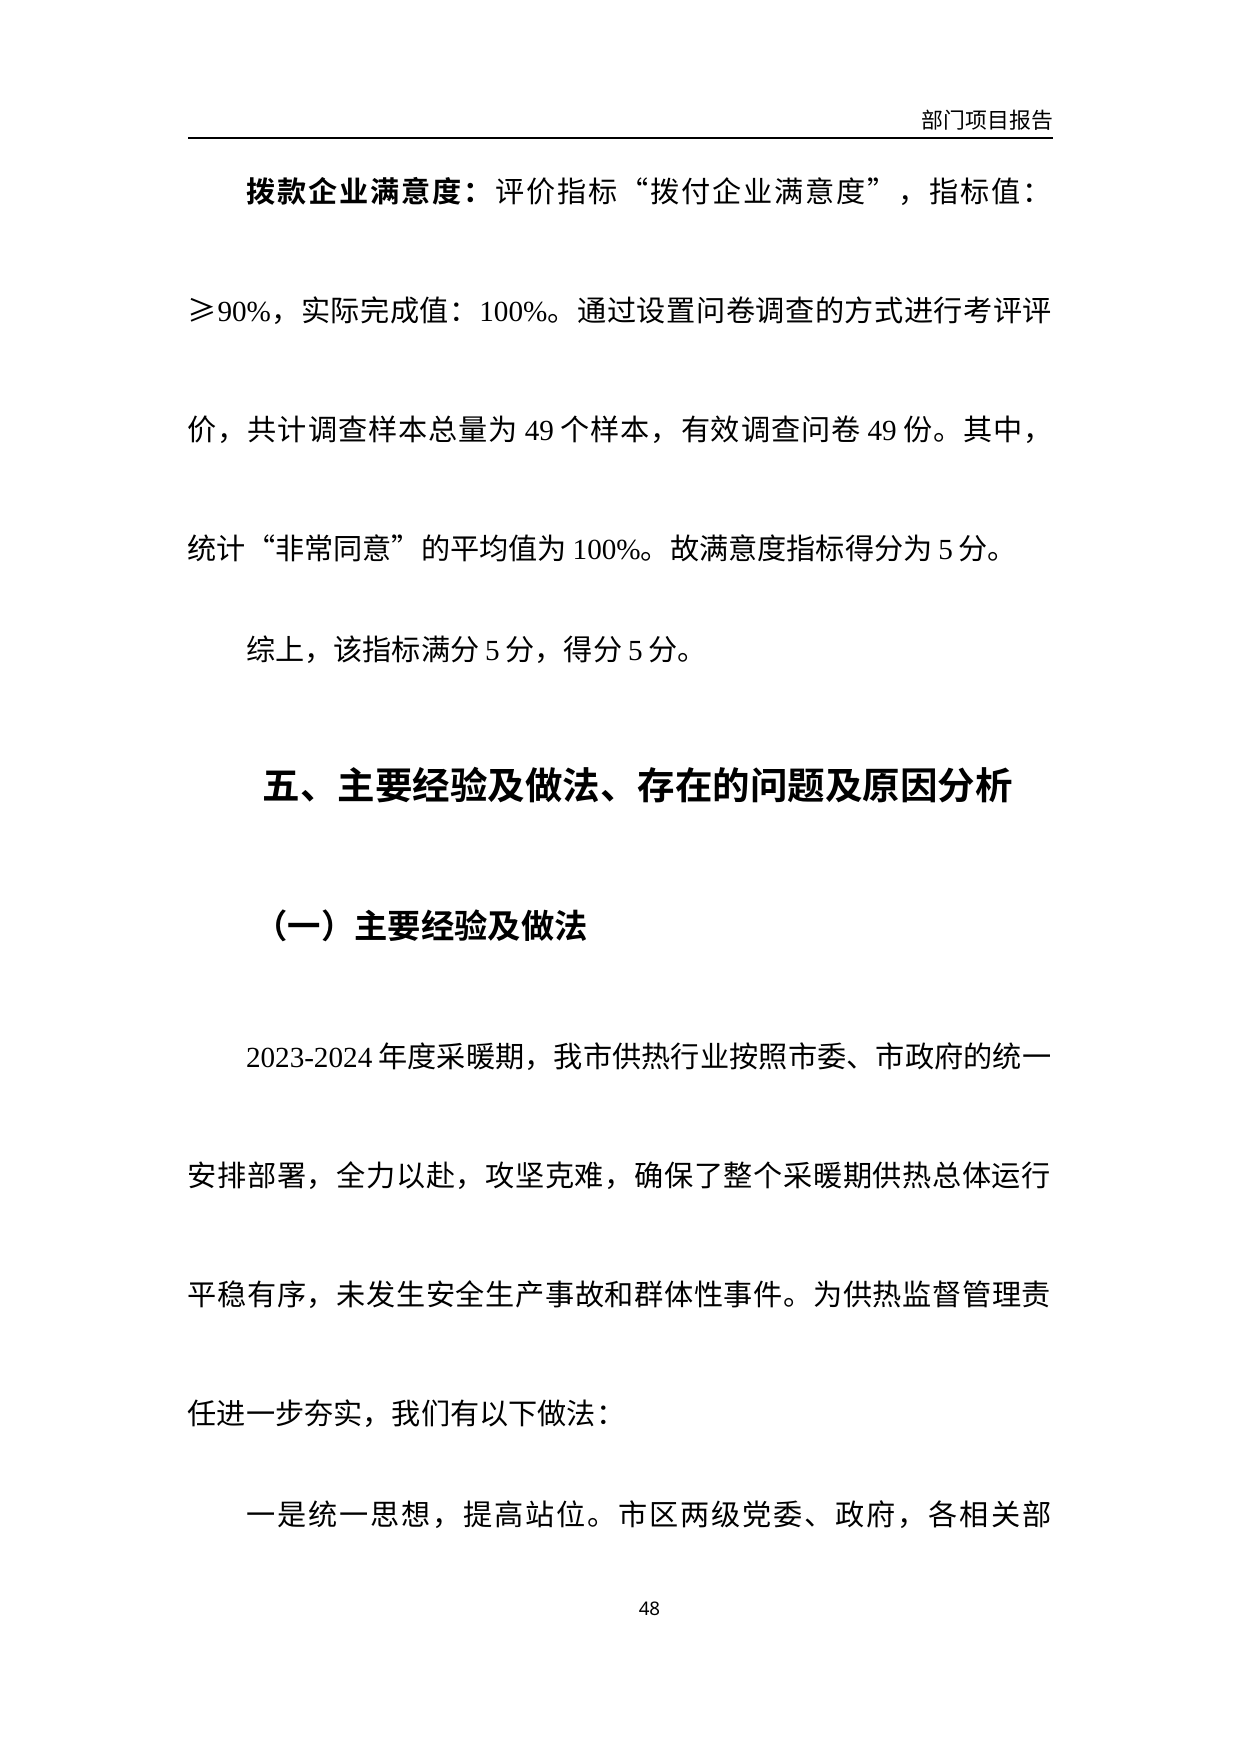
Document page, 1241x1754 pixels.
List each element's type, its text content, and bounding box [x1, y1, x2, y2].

text 拨款企业满意度：评价指标“拨付企业满意度”，指标值：≥90%，实际完成值：100%。通过设置问卷调查的方式进行考评评价，共计调查样本总量为49个样本，有效调查问卷49份。其中，统计“非常同意”的平均值为100%。故满意度指标得分为5分。 [187, 150, 1053, 587]
text 综上，该指标满分5分，得分5分。 [187, 608, 1053, 687]
subtitle （一）主要经验及做法 [187, 884, 1053, 964]
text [187, 1473, 1053, 1552]
subtitle 五、主要经验及做法、存在的问题及原因分析 [187, 744, 1053, 823]
text 2023-2024年度采暖期，我市供热行业按照市委、市政府的统一安排部署，全力以赴，攻坚克难，确保了整个采暖期供热总体运行平稳有序，未发生安全生产事故和群体性事件。为供热监督管理责任进一步夯实，我们有以下做法： [187, 1015, 1053, 1452]
